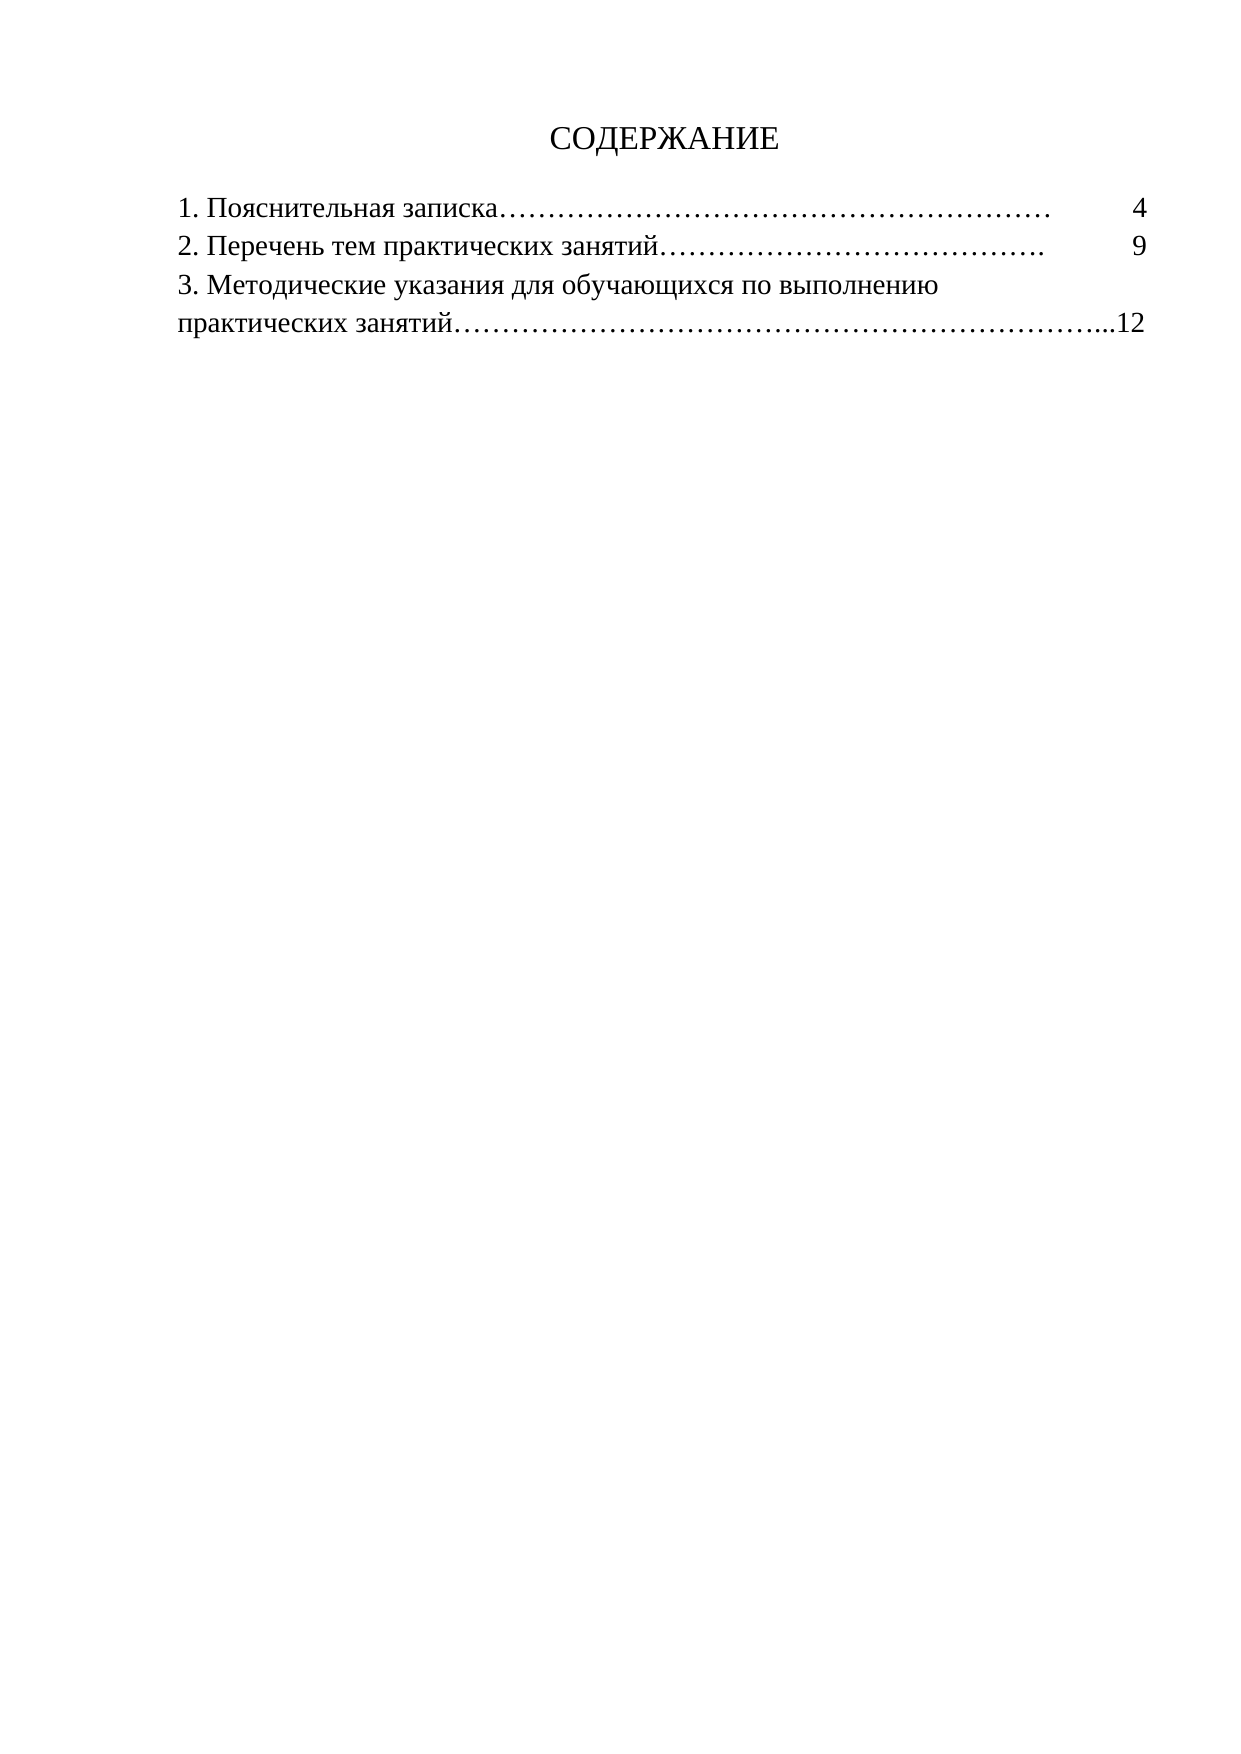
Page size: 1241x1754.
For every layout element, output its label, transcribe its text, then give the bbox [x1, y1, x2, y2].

text 2. Перечень тем практических занятий…………………………………. 9 [177, 228, 1152, 262]
text 3. Методические указания для обучающихся по выполнению практических занятий…………………………………………………………...12 [177, 267, 1152, 339]
text 1. Пояснительная записка………………………………………………… 4 [177, 190, 1152, 223]
text СОДЕРЖАНИЕ [177, 118, 1152, 156]
